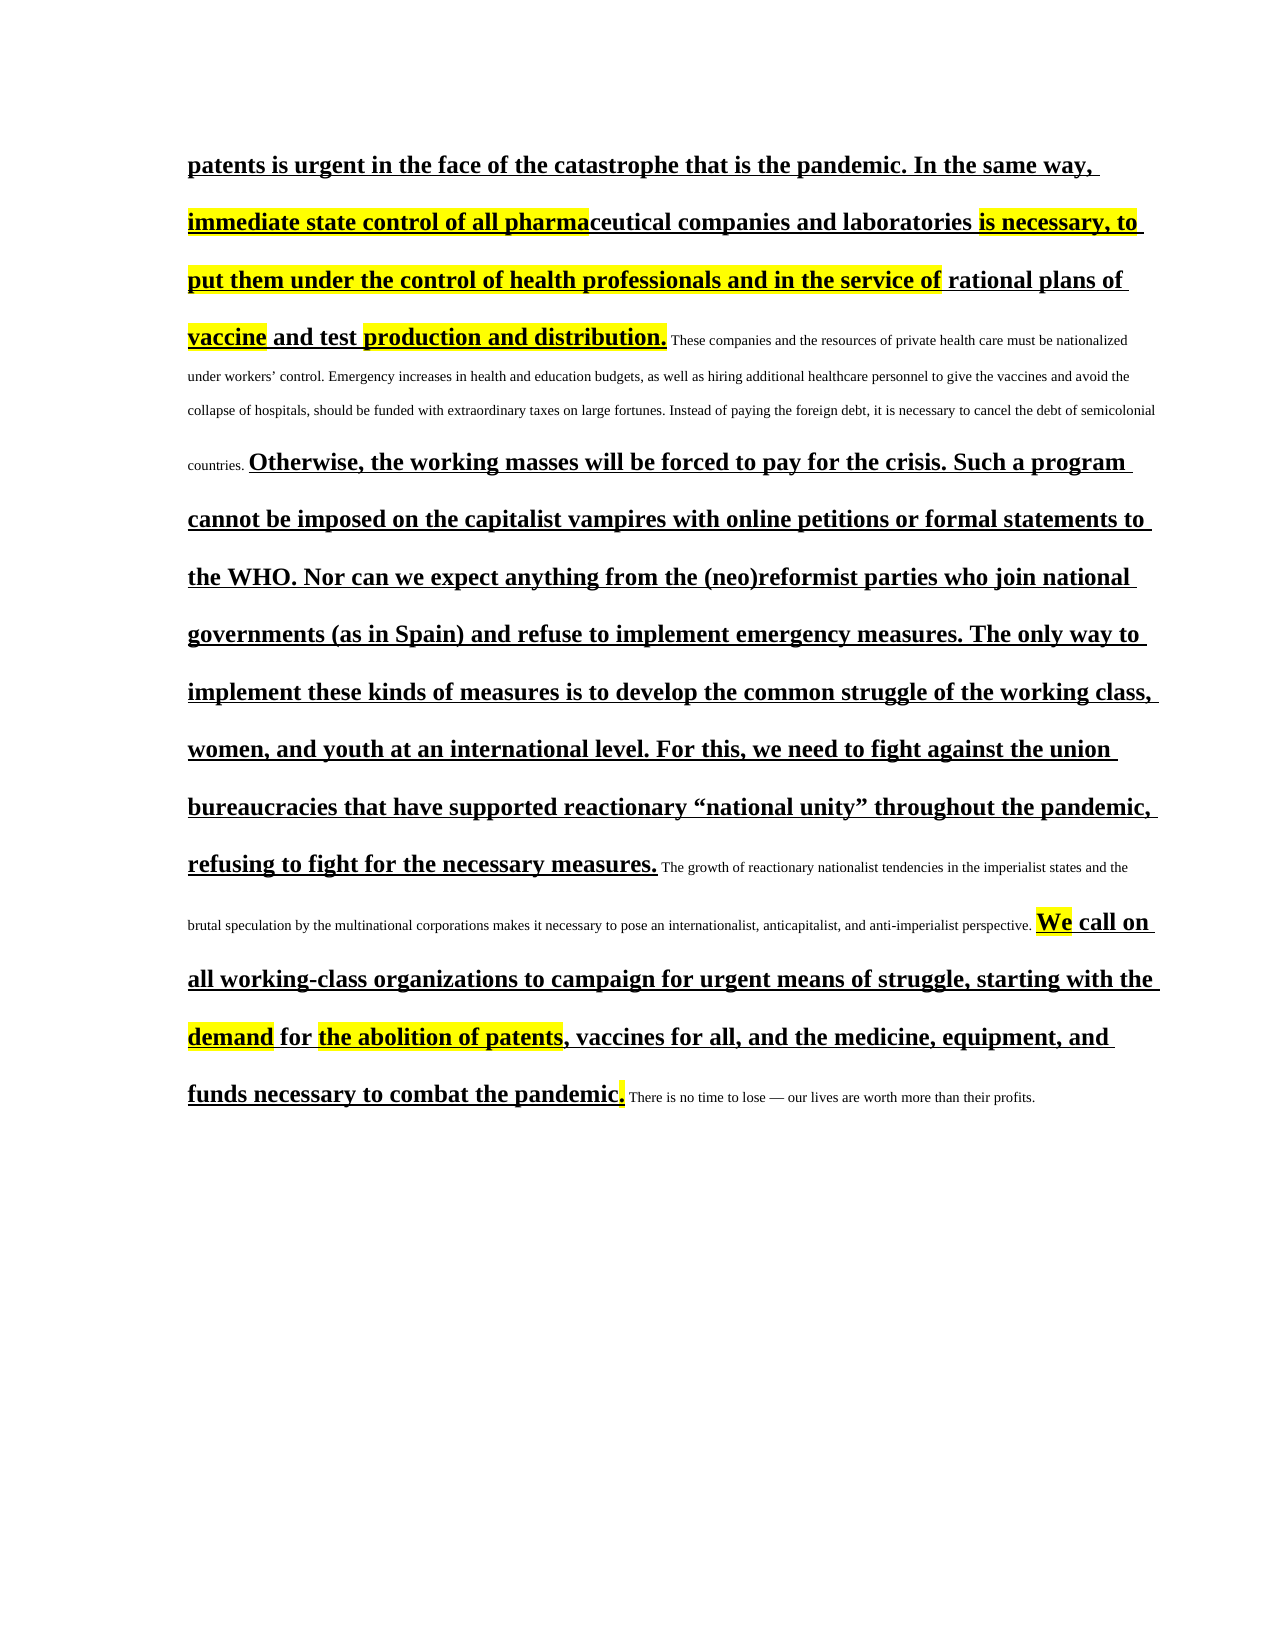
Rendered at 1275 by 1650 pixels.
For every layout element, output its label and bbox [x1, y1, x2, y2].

text [187, 150, 1162, 1108]
